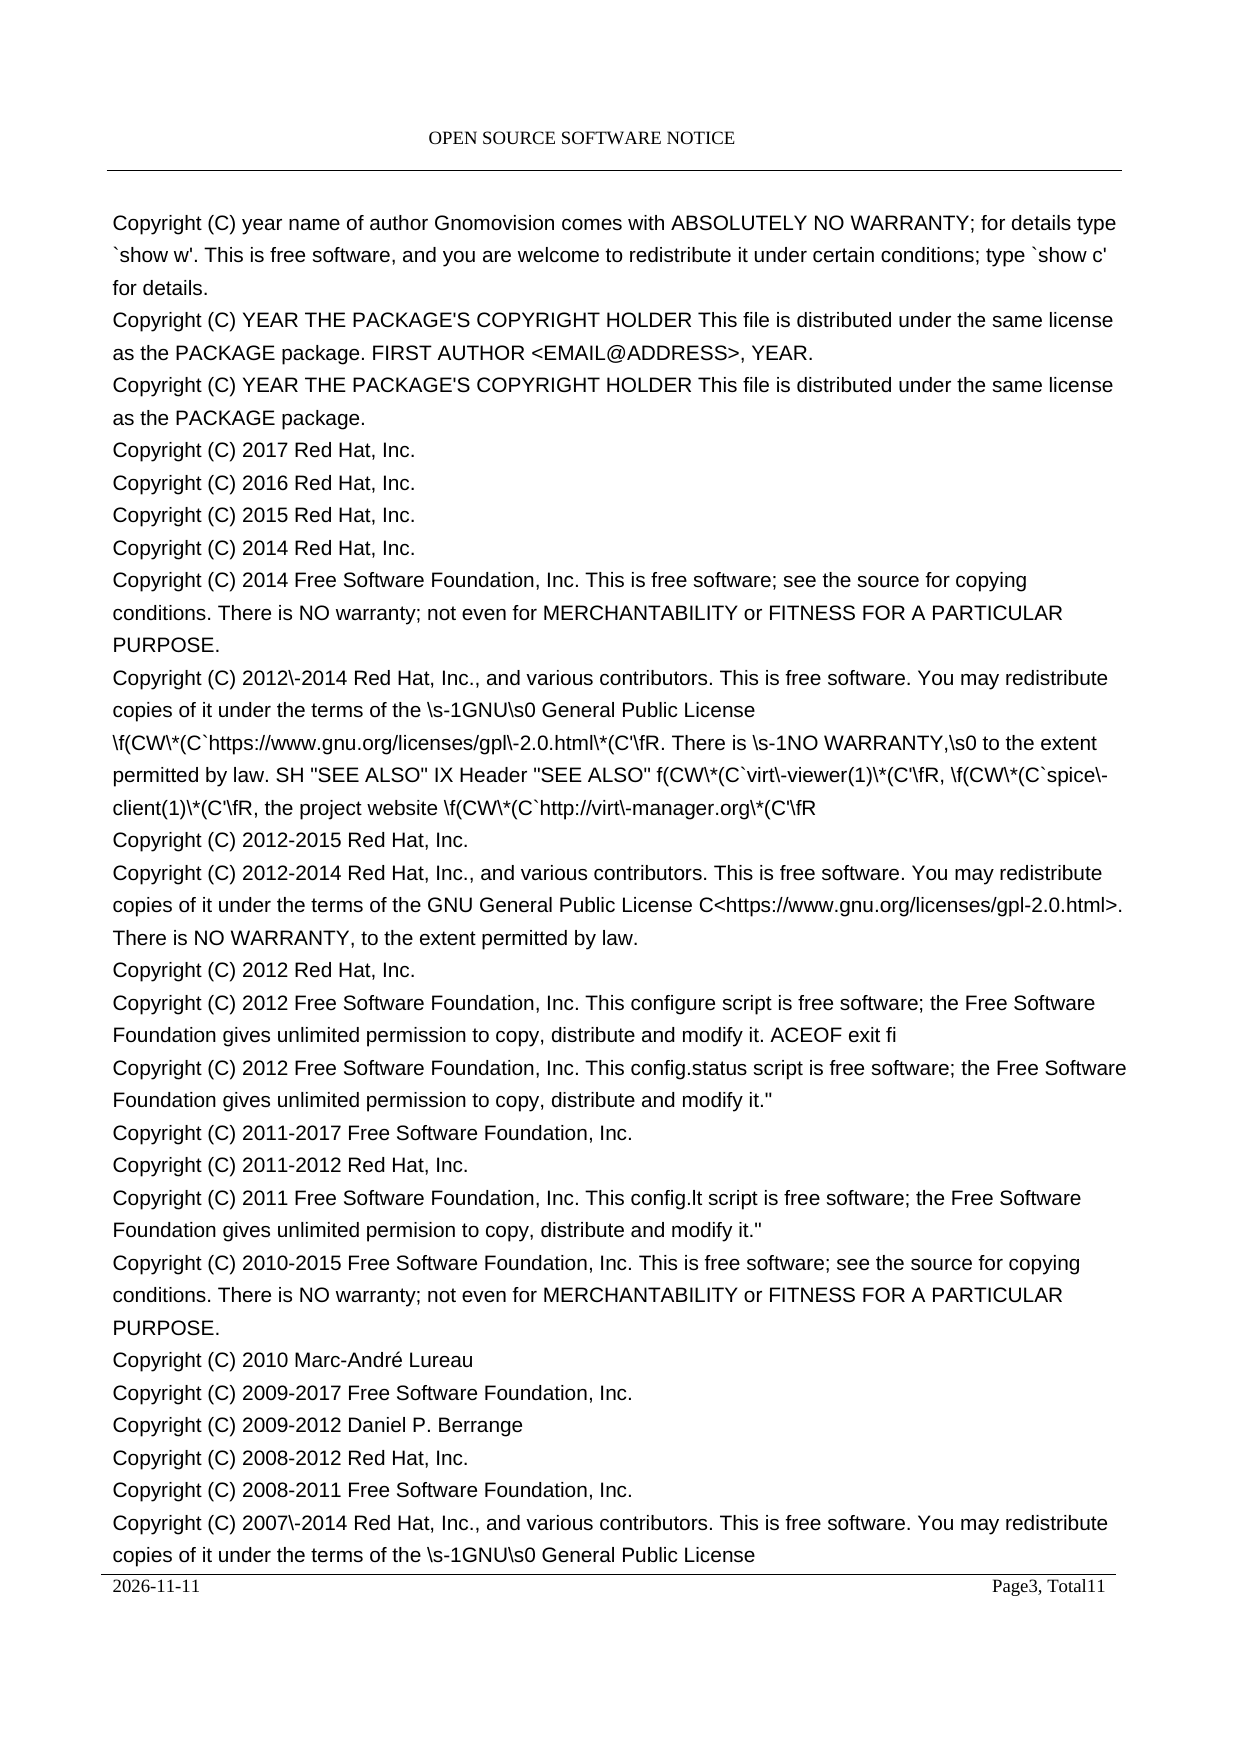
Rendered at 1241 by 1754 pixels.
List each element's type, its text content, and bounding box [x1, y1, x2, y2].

text Copyright (C) 2010 Marc-André Lureau [112, 1344, 1128, 1376]
text Copyright (C) 2008-2012 Red Hat, Inc. [112, 1441, 1128, 1474]
text Copyright (C) 2011 Free Software Foundation, Inc. This config.lt script is free software; the Free Software Foundation gives unlimited permision to copy, distribute and modify it." [112, 1181, 1128, 1246]
text Copyright (C) 2014 Free Software Foundation, Inc. This is free software; see the source for copying conditions. There is NO warranty; not even for MERCHANTABILITY or FITNESS FOR A PARTICULAR PURPOSE. [112, 564, 1128, 661]
text Copyright (C) 2011-2017 Free Software Foundation, Inc. [112, 1116, 1128, 1149]
text Copyright (C) 2012 Red Hat, Inc. [112, 954, 1128, 986]
text Copyright (C) 2012\-2014 Red Hat, Inc., and various contributors. This is free software. You may redistribute copies of it under the terms of the \s-1GNU\s0 General Public License \f(CW\*(C`https://www.gnu.org/licenses/gpl\-2.0.html\*(C'\fR. There is \s-1NO WARRANTY,\s0 to the extent permitted by law. SH "SEE ALSO" IX Header "SEE ALSO" f(CW\*(C`virt\-viewer(1)\*(C'\fR, \f(CW\*(C`spice\-client(1)\*(C'\fR, the project website \f(CW\*(C`http://virt\-manager.org\*(C'\fR [112, 661, 1128, 824]
text Copyright (C) YEAR THE PACKAGE'S COPYRIGHT HOLDER This file is distributed under the same license as the PACKAGE package. [112, 369, 1128, 434]
text Copyright (C) 2017 Red Hat, Inc. [112, 434, 1128, 466]
text Copyright (C) 2014 Red Hat, Inc. [112, 531, 1128, 564]
text Copyright (C) 2012-2015 Red Hat, Inc. [112, 824, 1128, 856]
text Copyright (C) 2010-2015 Free Software Foundation, Inc. This is free software; see the source for copying conditions. There is NO warranty; not even for MERCHANTABILITY or FITNESS FOR A PARTICULAR PURPOSE. [112, 1246, 1128, 1344]
text Copyright (C) 2012 Free Software Foundation, Inc. This configure script is free software; the Free Software Foundation gives unlimited permission to copy, distribute and modify it. ACEOF exit fi [112, 986, 1128, 1051]
text Copyright (C) 2008-2011 Free Software Foundation, Inc. [112, 1474, 1128, 1506]
text Copyright (C) year name of author Gnomovision comes with ABSOLUTELY NO WARRANTY; for details type `show w'. This is free software, and you are welcome to redistribute it under certain conditions; type `show c' for details. [112, 206, 1128, 304]
text Copyright (C) 2009-2017 Free Software Foundation, Inc. [112, 1376, 1128, 1409]
text Copyright (C) 2009-2012 Daniel P. Berrange [112, 1409, 1128, 1441]
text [112, 1506, 1128, 1571]
text Copyright (C) 2015 Red Hat, Inc. [112, 499, 1128, 531]
text Copyright (C) 2012-2014 Red Hat, Inc., and various contributors. This is free software. You may redistribute copies of it under the terms of the GNU General Public License C<https://www.gnu.org/licenses/gpl-2.0.html>. There is NO WARRANTY, to the extent permitted by law. [112, 856, 1128, 954]
text Copyright (C) 2012 Free Software Foundation, Inc. This config.status script is free software; the Free Software Foundation gives unlimited permission to copy, distribute and modify it." [112, 1051, 1128, 1116]
text Copyright (C) 2011-2012 Red Hat, Inc. [112, 1149, 1128, 1181]
text Copyright (C) 2016 Red Hat, Inc. [112, 466, 1128, 499]
text Copyright (C) YEAR THE PACKAGE'S COPYRIGHT HOLDER This file is distributed under the same license as the PACKAGE package. FIRST AUTHOR <EMAIL@ADDRESS>, YEAR. [112, 304, 1128, 369]
